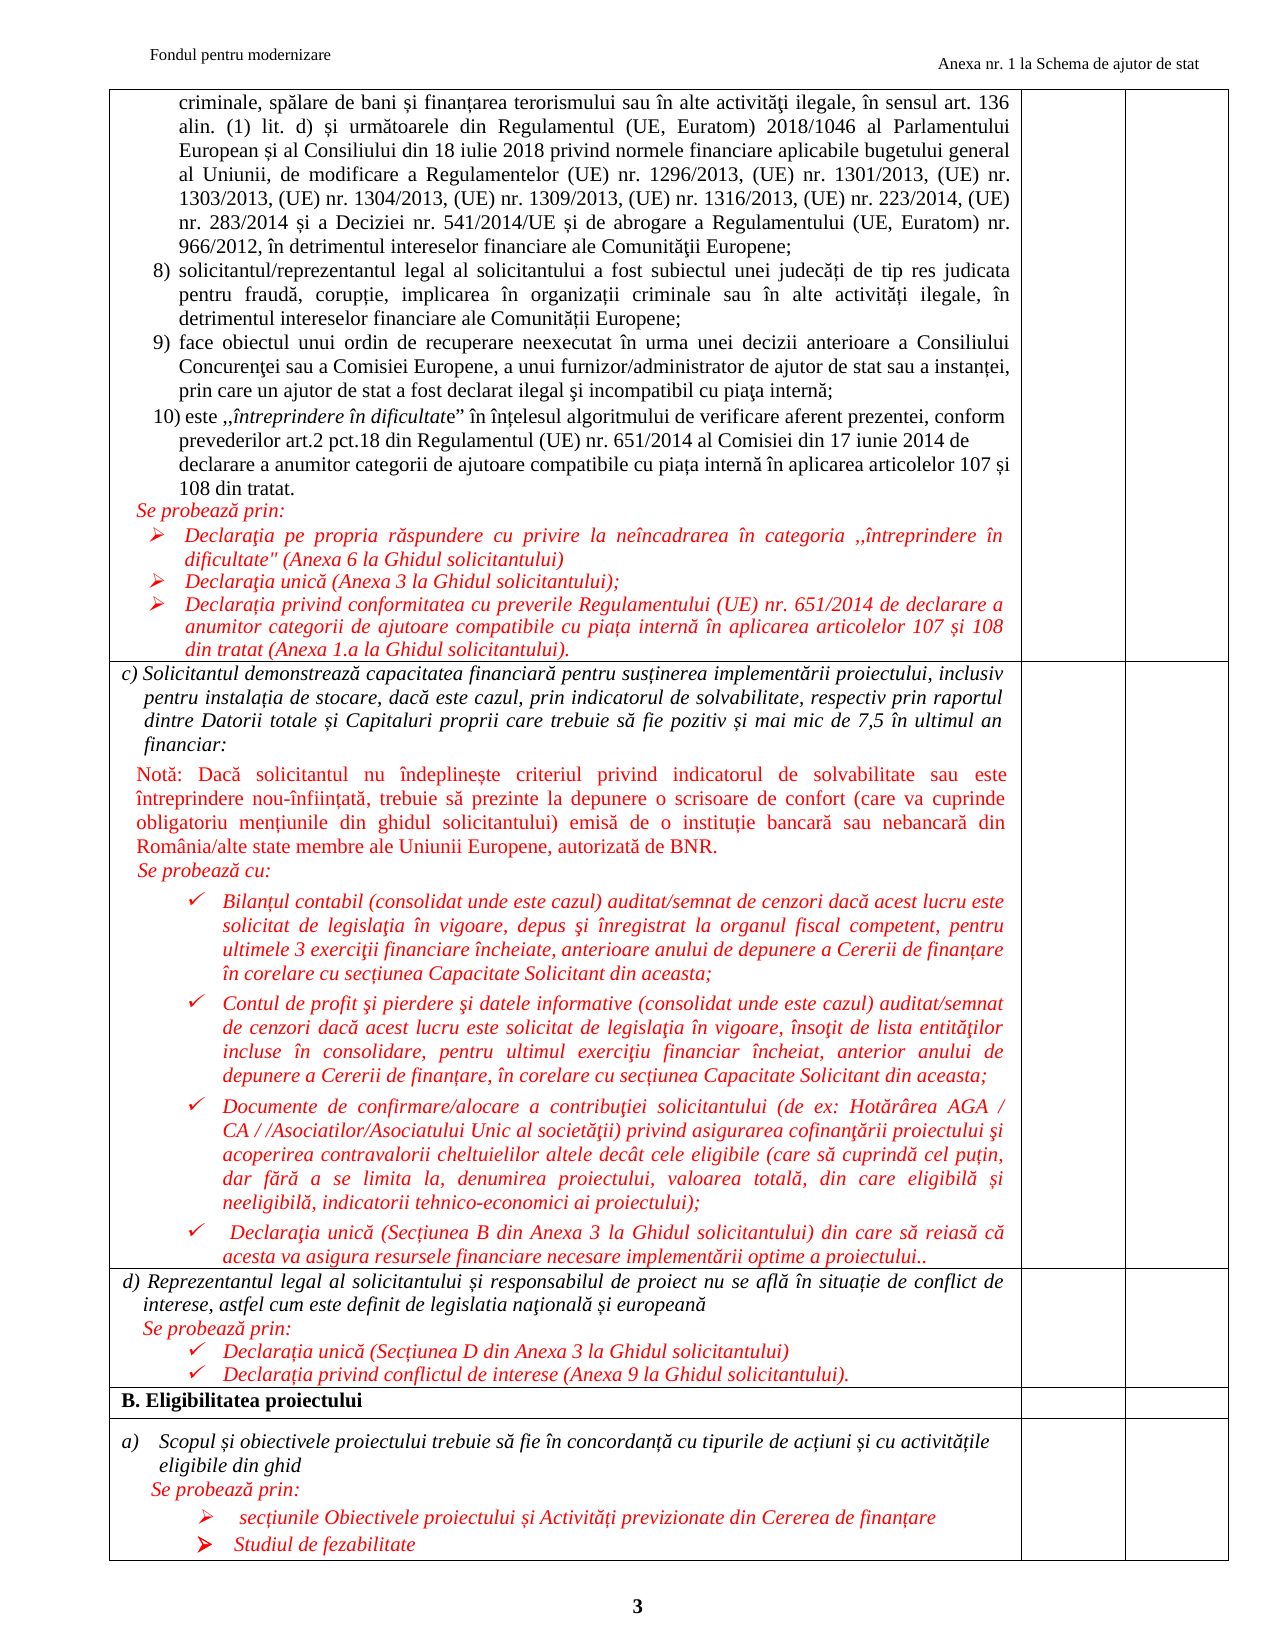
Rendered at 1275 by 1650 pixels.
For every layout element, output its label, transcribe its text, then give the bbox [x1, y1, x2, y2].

table_cell [1126, 662, 1228, 1268]
table_cell [1022, 1419, 1125, 1560]
table_cell [1126, 1388, 1228, 1418]
table_cell B. Eligibilitatea proiectului [110, 1388, 1021, 1418]
table_cell [1022, 662, 1125, 1268]
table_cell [110, 90, 1021, 661]
table_cell [1022, 1388, 1125, 1418]
table_cell Scopul și obiectivele proiectului trebuie să fie în concordanță cu tipurile de acțiuni și cu activitățile eligibile din ghid Se probează prin: secțiunile Obiectivele proiectului și Activități previzionate din Cererea de finanțare Studiul de fezabilitate [110, 1419, 1021, 1560]
table_cell d) Reprezentantul legal al solicitantului și responsabilul de proiect nu se află în situație de conflict de interese, astfel cum este definit de legislatia naţională și europeană Se probează prin: Declarația unică (Secțiunea D din Anexa 3 la Ghidul solicitantului) Declarația privind conflictul de interese (Anexa 9 la Ghidul solicitantului). [110, 1269, 1021, 1387]
table_cell [1022, 90, 1125, 661]
table_cell [1126, 1269, 1228, 1387]
table_cell Solicitantul demonstrează capacitatea financiară pentru susținerea implementării proiectului, inclusiv pentru instalația de stocare, dacă este cazul, prin indicatorul de solvabilitate, respectiv prin raportul dintre Datorii totale și Capitaluri proprii care trebuie să fie pozitiv și mai mic de 7,5 în ultimul an financiar: Notă: Dacă solicitantul nu îndeplinește criteriul privind indicatorul de solvabilitate sau este întreprindere nou-înființată, trebuie să prezinte la depunere o scrisoare de confort (care va cuprinde obligatoriu mențiunile din ghidul solicitantului) emisă de o instituție bancară sau nebancară din România/alte state membre ale Uniunii Europene, autorizată de BNR. Se probează cu: Bilanțul contabil (consolidat unde este cazul) auditat/semnat de cenzori dacă acest lucru este solicitat de legislaţia în vigoare, depus şi înregistrat la organul fiscal competent, pentru ultimele 3 exerciţii financiare încheiate, anterioare anului de depunere a Cererii de finanțare în corelare cu secțiunea Capacitate Solicitant din aceasta; Contul de profit şi pierdere şi datele informative (consolidat unde este cazul) auditat/semnat de cenzori dacă acest lucru este solicitat de legislaţia în vigoare, însoţit de lista entităţilor incluse în consolidare, pentru ultimul exerciţiu financiar încheiat, anterior anului de depunere a Cererii de finanțare, în corelare cu secțiunea Capacitate Solicitant din aceasta; Documente de confirmare/alocare a contribuţiei solicitantului (de ex: Hotărârea AGA / CA / /Asociatilor/Asociatului Unic al societăţii) privind asigurarea cofinanţării proiectului şi acoperirea contravalorii cheltuielilor altele decât cele eligibile (care să cuprindă cel puțin, dar fără a se limita la, denumirea proiectului, valoarea totală, din care eligibilă și neeligibilă, indicatorii tehnico-economici ai proiectului); Declaraţia unică (Secțiunea B din Anexa 3 la Ghidul solicitantului) din care să reiasă că acesta va asigura resursele financiare necesare implementării optime a proiectului.. [110, 662, 1021, 1268]
table_cell [1022, 1269, 1125, 1387]
table_cell [1126, 90, 1228, 661]
table_cell [1126, 1419, 1228, 1560]
